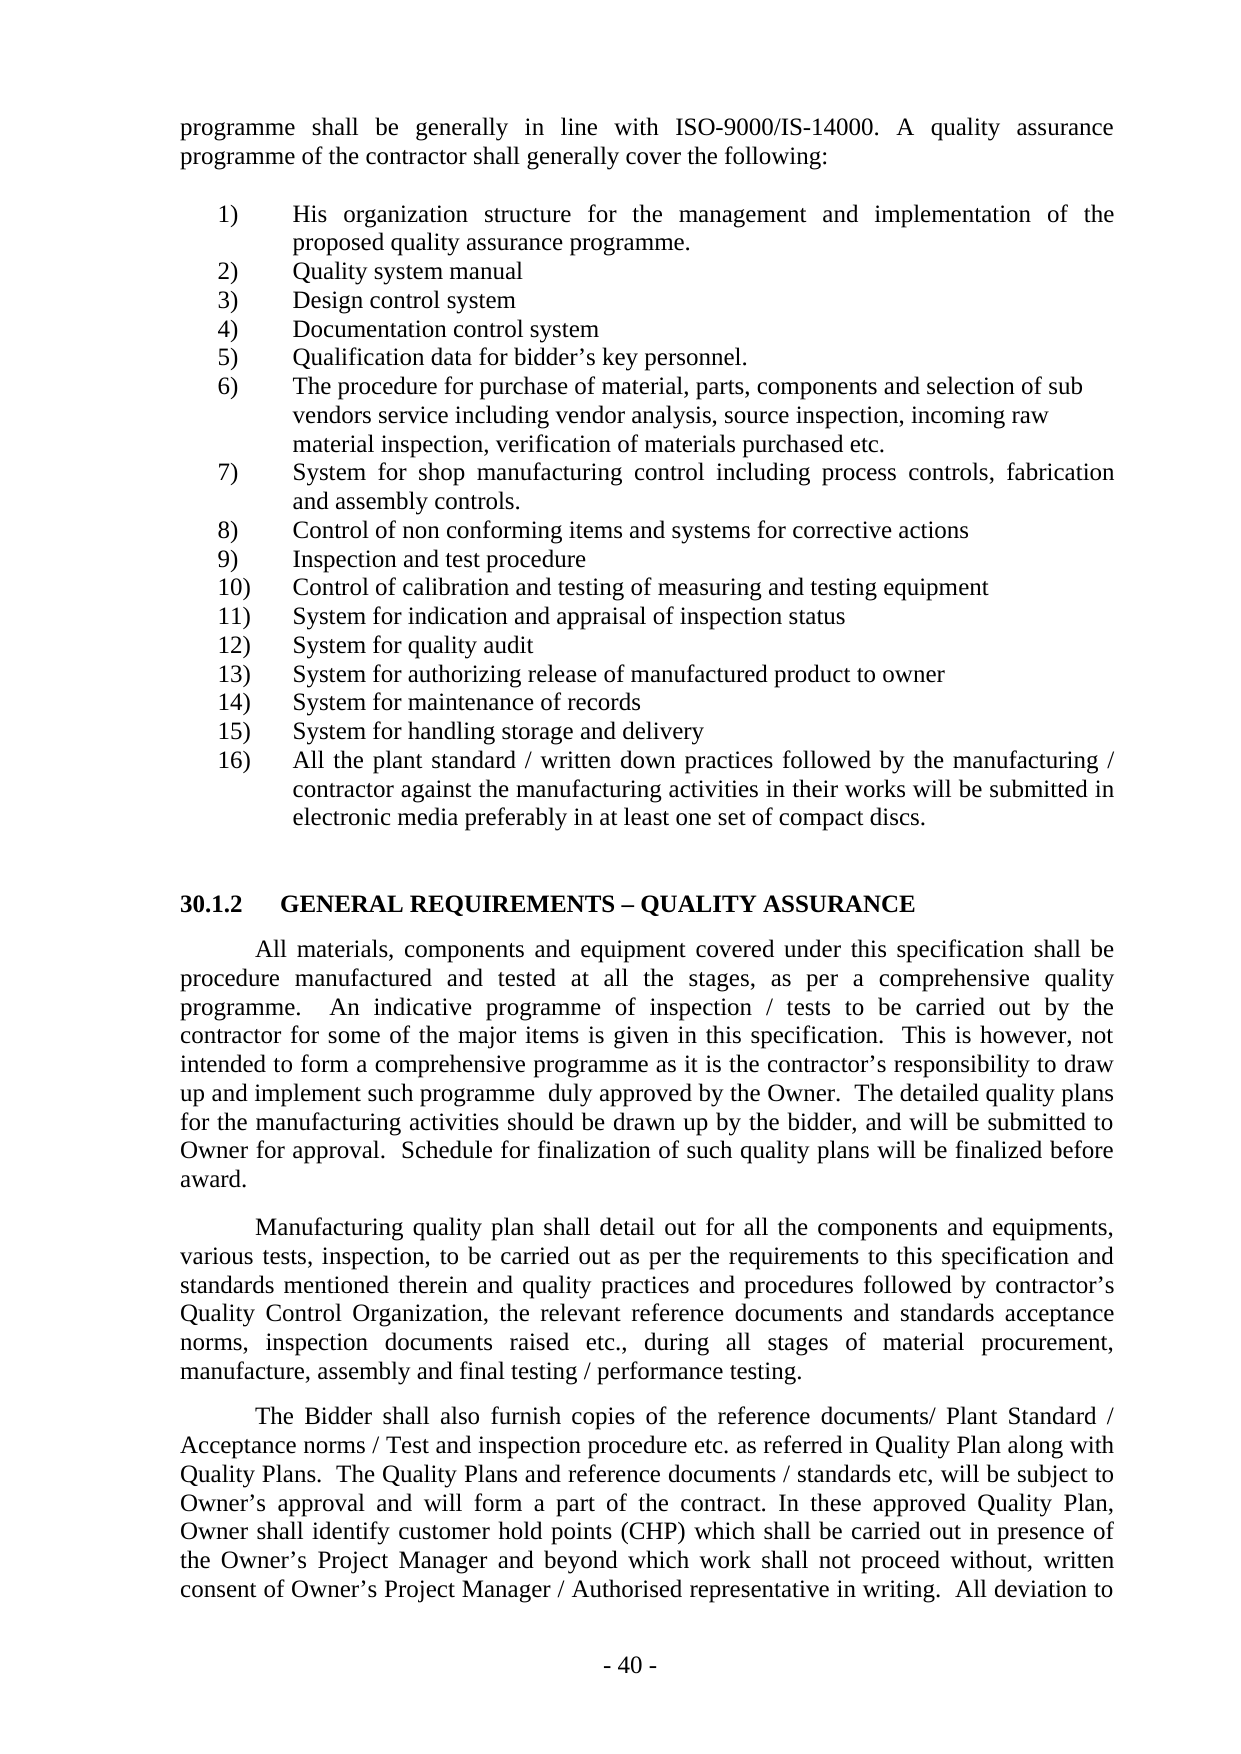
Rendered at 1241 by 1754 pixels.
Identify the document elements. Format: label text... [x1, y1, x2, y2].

list Qualification data for bidder’s key personnel. [217, 342, 1115, 371]
list System for handling storage and delivery [217, 716, 1115, 745]
text Manufacturing quality plan shall detail out for all the components and equipments, various tests, inspection, to be carried out as per the requirements to this specification and standards mentioned therein and quality practices and procedures followed by contractor’s Quality Control Organization, the relevant reference documents and standards acceptance norms, inspection documents raised etc., during all stages of material procurement, manufacture, assembly and final testing / performance testing. [180, 1212, 1115, 1385]
list His organization structure for the management and implementation of the proposed quality assurance programme. [217, 199, 1115, 256]
list System for shop manufacturing control including process controls, fabrication and assembly controls. [217, 457, 1115, 515]
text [180, 112, 1115, 170]
list System for maintenance of records [217, 687, 1115, 716]
subtitle 30.1.2 GENERAL REQUIREMENTS – QUALITY ASSURANCE [180, 889, 1115, 917]
list The procedure for purchase of material, parts, components and selection of sub vendors service including vendor analysis, source inspection, incoming raw material inspection, verification of materials purchased etc. [217, 371, 1115, 457]
list Quality system manual [217, 256, 1115, 285]
list System for authorizing release of manufactured product to owner [217, 659, 1115, 687]
list Documentation control system [217, 314, 1115, 342]
list System for quality audit [217, 630, 1115, 659]
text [180, 1401, 1115, 1603]
list All the plant standard / written down practices followed by the manufacturing / contractor against the manufacturing activities in their works will be submitted in electronic media preferably in at least one set of compact discs. [217, 745, 1115, 831]
list Control of non conforming items and systems for corrective actions [217, 515, 1115, 544]
list Control of calibration and testing of measuring and testing equipment [217, 572, 1115, 601]
list System for indication and appraisal of inspection status [217, 601, 1115, 630]
list Inspection and test procedure [217, 544, 1115, 572]
list Design control system [217, 285, 1115, 314]
text All materials, components and equipment covered under this specification shall be procedure manufactured and tested at all the stages, as per a comprehensive quality programme. An indicative programme of inspection / tests to be carried out by the contractor for some of the major items is given in this specification. This is however, not intended to form a comprehensive programme as it is the contractor’s responsibility to draw up and implement such programme duly approved by the Owner. The detailed quality plans for the manufacturing activities should be drawn up by the bidder, and will be submitted to Owner for approval. Schedule for finalization of such quality plans will be finalized before award. [180, 934, 1115, 1193]
